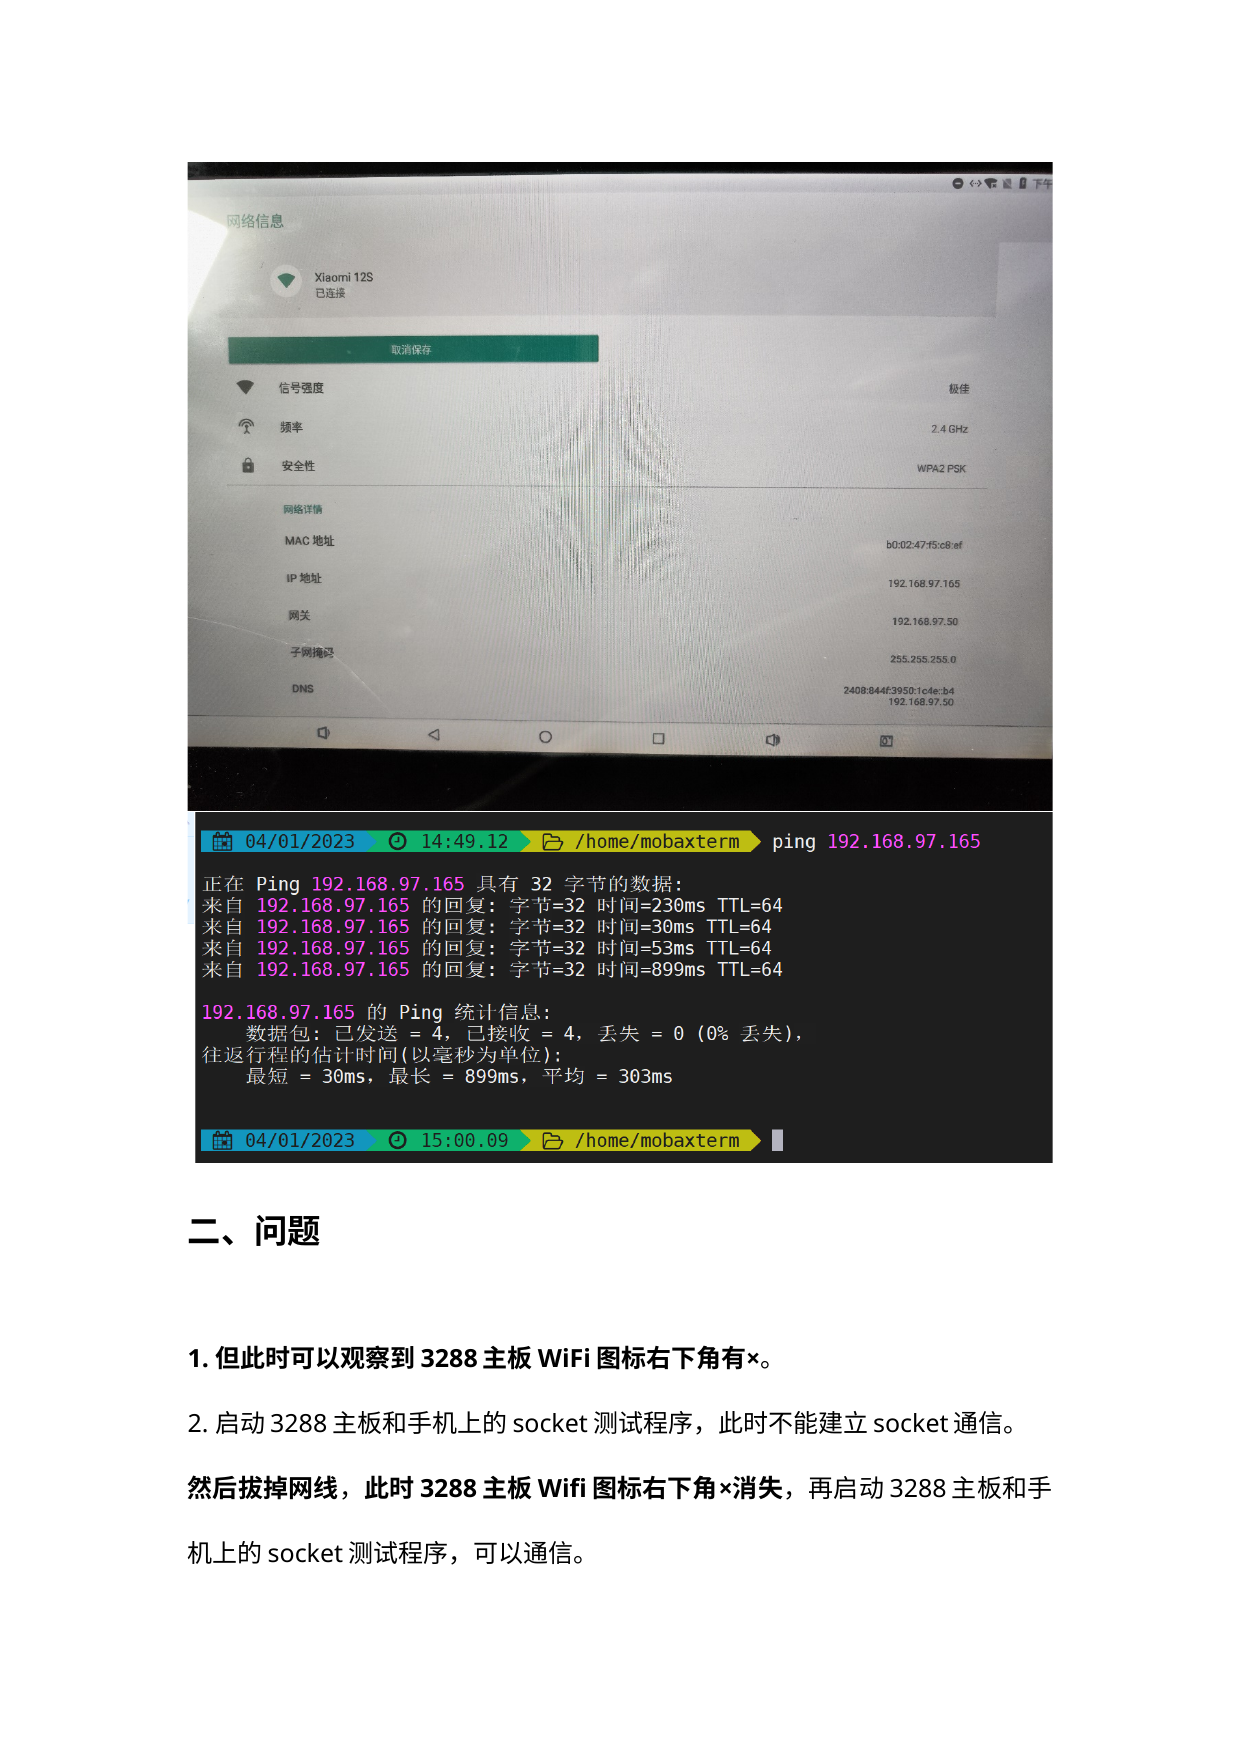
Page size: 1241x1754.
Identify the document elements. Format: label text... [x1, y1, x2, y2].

subtitle 二、问题 [187, 1197, 1053, 1262]
picture [187, 162, 1053, 811]
text 2. 启动3288主板和手机上的socket测试程序，此时不能建立socket通信。 [187, 1389, 1053, 1454]
text 然后拔掉网线，此时3288主板Wifi图标右下角×消失，再启动3288主板和手机上的socket测试程序，可以通信。 [187, 1454, 1053, 1584]
picture [187, 812, 1053, 1163]
text 1. 但此时可以观察到3288主板WiFi图标右下角有×。 [187, 1324, 1053, 1389]
